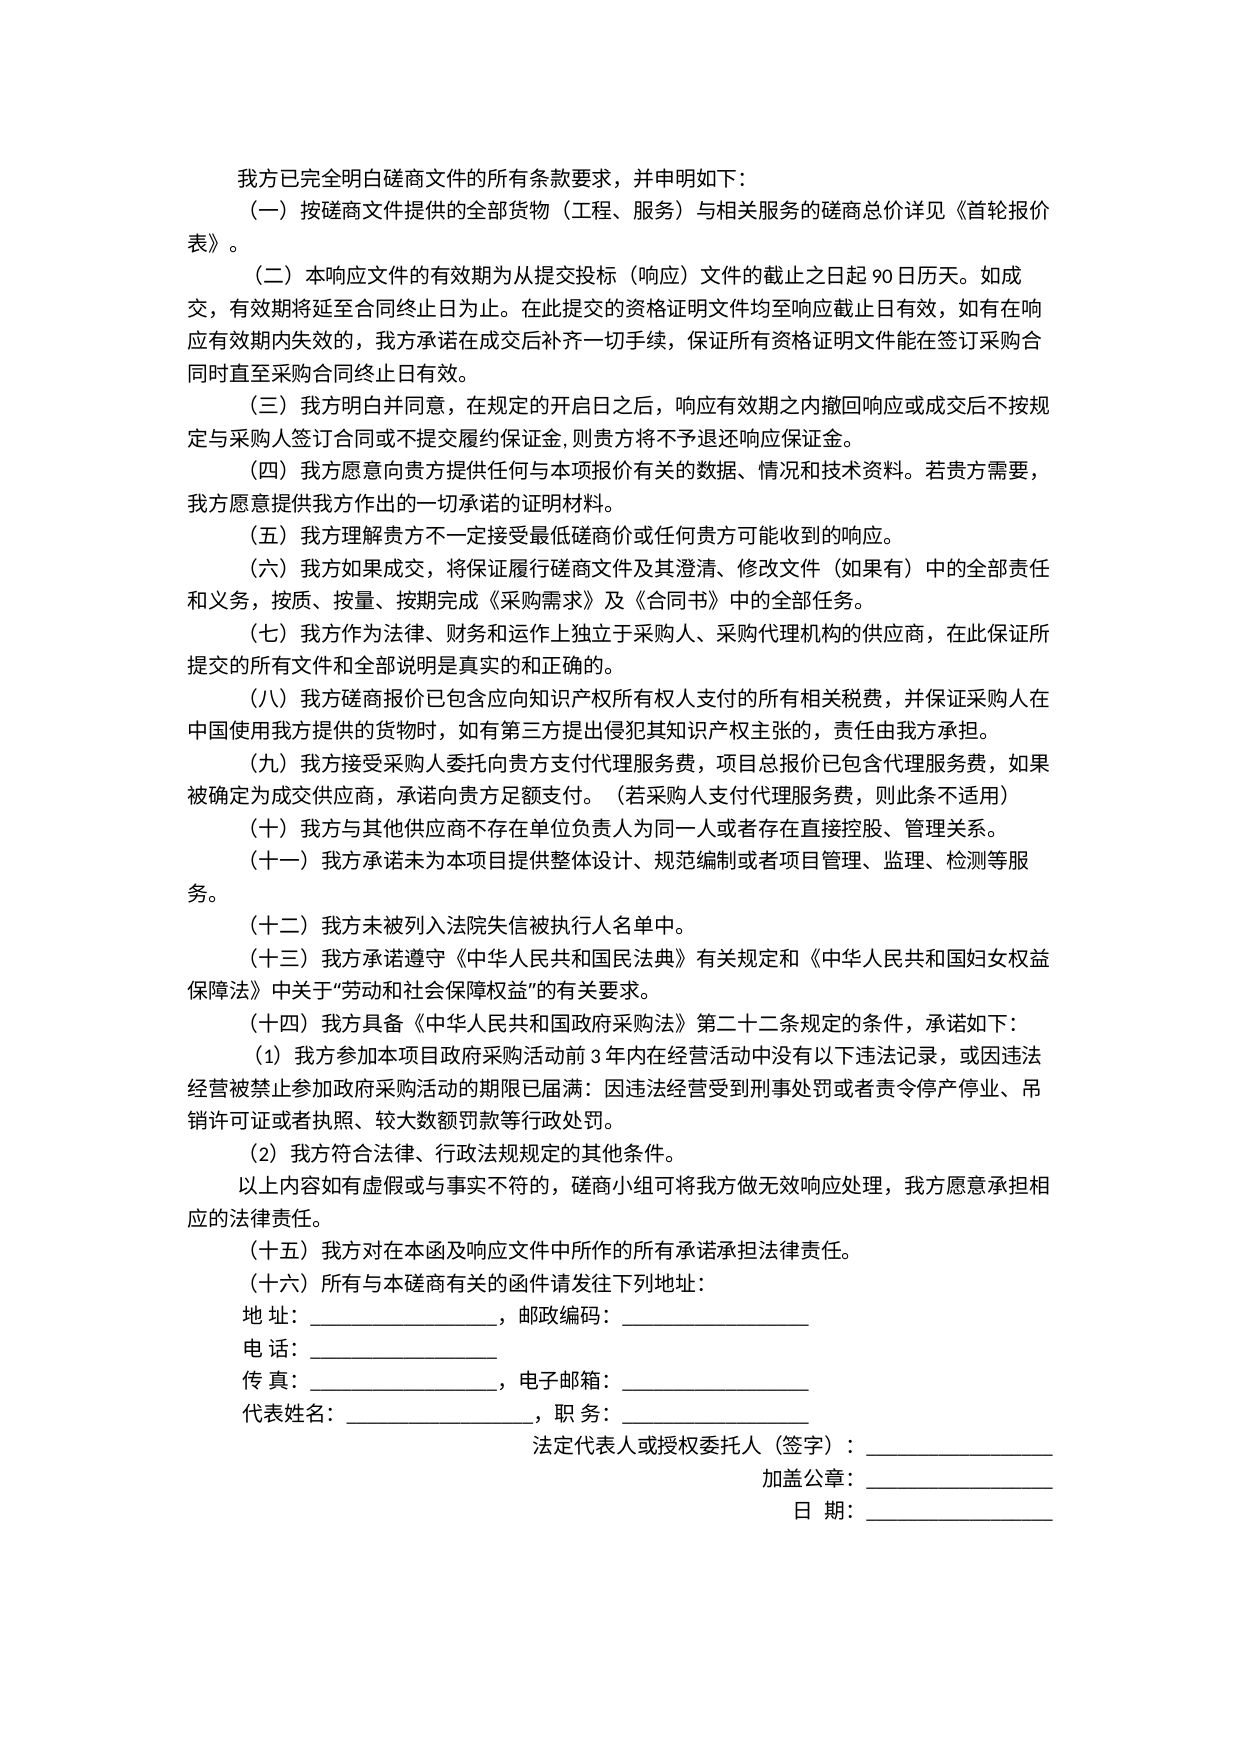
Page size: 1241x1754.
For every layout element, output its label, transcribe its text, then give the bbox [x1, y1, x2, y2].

text 我方已完全明白磋商文件的所有条款要求，并申明如下： [187, 162, 1053, 194]
text （十三）我方承诺遵守《中华人民共和国民法典》有关规定和《中华人民共和国妇女权益保障法》中关于“劳动和社会保障权益”的有关要求。 [187, 942, 1053, 1007]
text （十四）我方具备《中华人民共和国政府采购法》第二十二条规定的条件，承诺如下： [187, 1007, 1053, 1039]
text （十五）我方对在本函及响应文件中所作的所有承诺承担法律责任。 [187, 1234, 1053, 1267]
text 法定代表人或授权委托人（签字）：__________________ [187, 1429, 1053, 1462]
text （十一）我方承诺未为本项目提供整体设计、规范编制或者项目管理、监理、检测等服务。 [187, 844, 1053, 909]
text 加盖公章：__________________ [187, 1462, 1053, 1494]
text （1）我方参加本项目政府采购活动前3年内在经营活动中没有以下违法记录，或因违法经营被禁止参加政府采购活动的期限已届满：因违法经营受到刑事处罚或者责令停产停业、吊销许可证或者执照、较大数额罚款等行政处罚。 [187, 1039, 1053, 1137]
text 电 话：__________________ [187, 1332, 1053, 1364]
text （八）我方磋商报价已包含应向知识产权所有权人支付的所有相关税费，并保证采购人在中国使用我方提供的货物时，如有第三方提出侵犯其知识产权主张的，责任由我方承担。 [187, 682, 1053, 747]
text （十）我方与其他供应商不存在单位负责人为同一人或者存在直接控股、管理关系。 [187, 812, 1053, 844]
text （六）我方如果成交，将保证履行磋商文件及其澄清、修改文件（如果有）中的全部责任和义务，按质、按量、按期完成《采购需求》及《合同书》中的全部任务。 [187, 552, 1053, 617]
text 以上内容如有虚假或与事实不符的，磋商小组可将我方做无效响应处理，我方愿意承担相应的法律责任。 [187, 1169, 1053, 1234]
text （九）我方接受采购人委托向贵方支付代理服务费，项目总报价已包含代理服务费，如果被确定为成交供应商，承诺向贵方足额支付。（若采购人支付代理服务费，则此条不适用） [187, 747, 1053, 812]
text 地 址：__________________，邮政编码：__________________ [187, 1299, 1053, 1332]
text （三）我方明白并同意，在规定的开启日之后，响应有效期之内撤回响应或成交后不按规定与采购人签订合同或不提交履约保证金, 则贵方将不予退还响应保证金。 [187, 389, 1053, 454]
text （十二）我方未被列入法院失信被执行人名单中。 [187, 909, 1053, 942]
text （二）本响应文件的有效期为从提交投标（响应）文件的截止之日起90日历天。如成交，有效期将延至合同终止日为止。在此提交的资格证明文件均至响应截止日有效，如有在响应有效期内失效的，我方承诺在成交后补齐一切手续，保证所有资格证明文件能在签订采购合同时直至采购合同终止日有效。 [187, 259, 1053, 389]
text 代表姓名：__________________，职 务：__________________ [187, 1397, 1053, 1429]
text （七）我方作为法律、财务和运作上独立于采购人、采购代理机构的供应商，在此保证所提交的所有文件和全部说明是真实的和正确的。 [187, 617, 1053, 682]
text （一）按磋商文件提供的全部货物（工程、服务）与相关服务的磋商总价详见《首轮报价表》。 [187, 194, 1053, 259]
text （2）我方符合法律、行政法规规定的其他条件。 [187, 1137, 1053, 1169]
text （十六）所有与本磋商有关的函件请发往下列地址： [187, 1267, 1053, 1299]
text 传 真：__________________，电子邮箱：__________________ [187, 1364, 1053, 1397]
text （四）我方愿意向贵方提供任何与本项报价有关的数据、情况和技术资料。若贵方需要，我方愿意提供我方作出的一切承诺的证明材料。 [187, 454, 1053, 519]
text 日 期：__________________ [187, 1494, 1053, 1527]
text （五）我方理解贵方不一定接受最低磋商价或任何贵方可能收到的响应。 [187, 519, 1053, 552]
